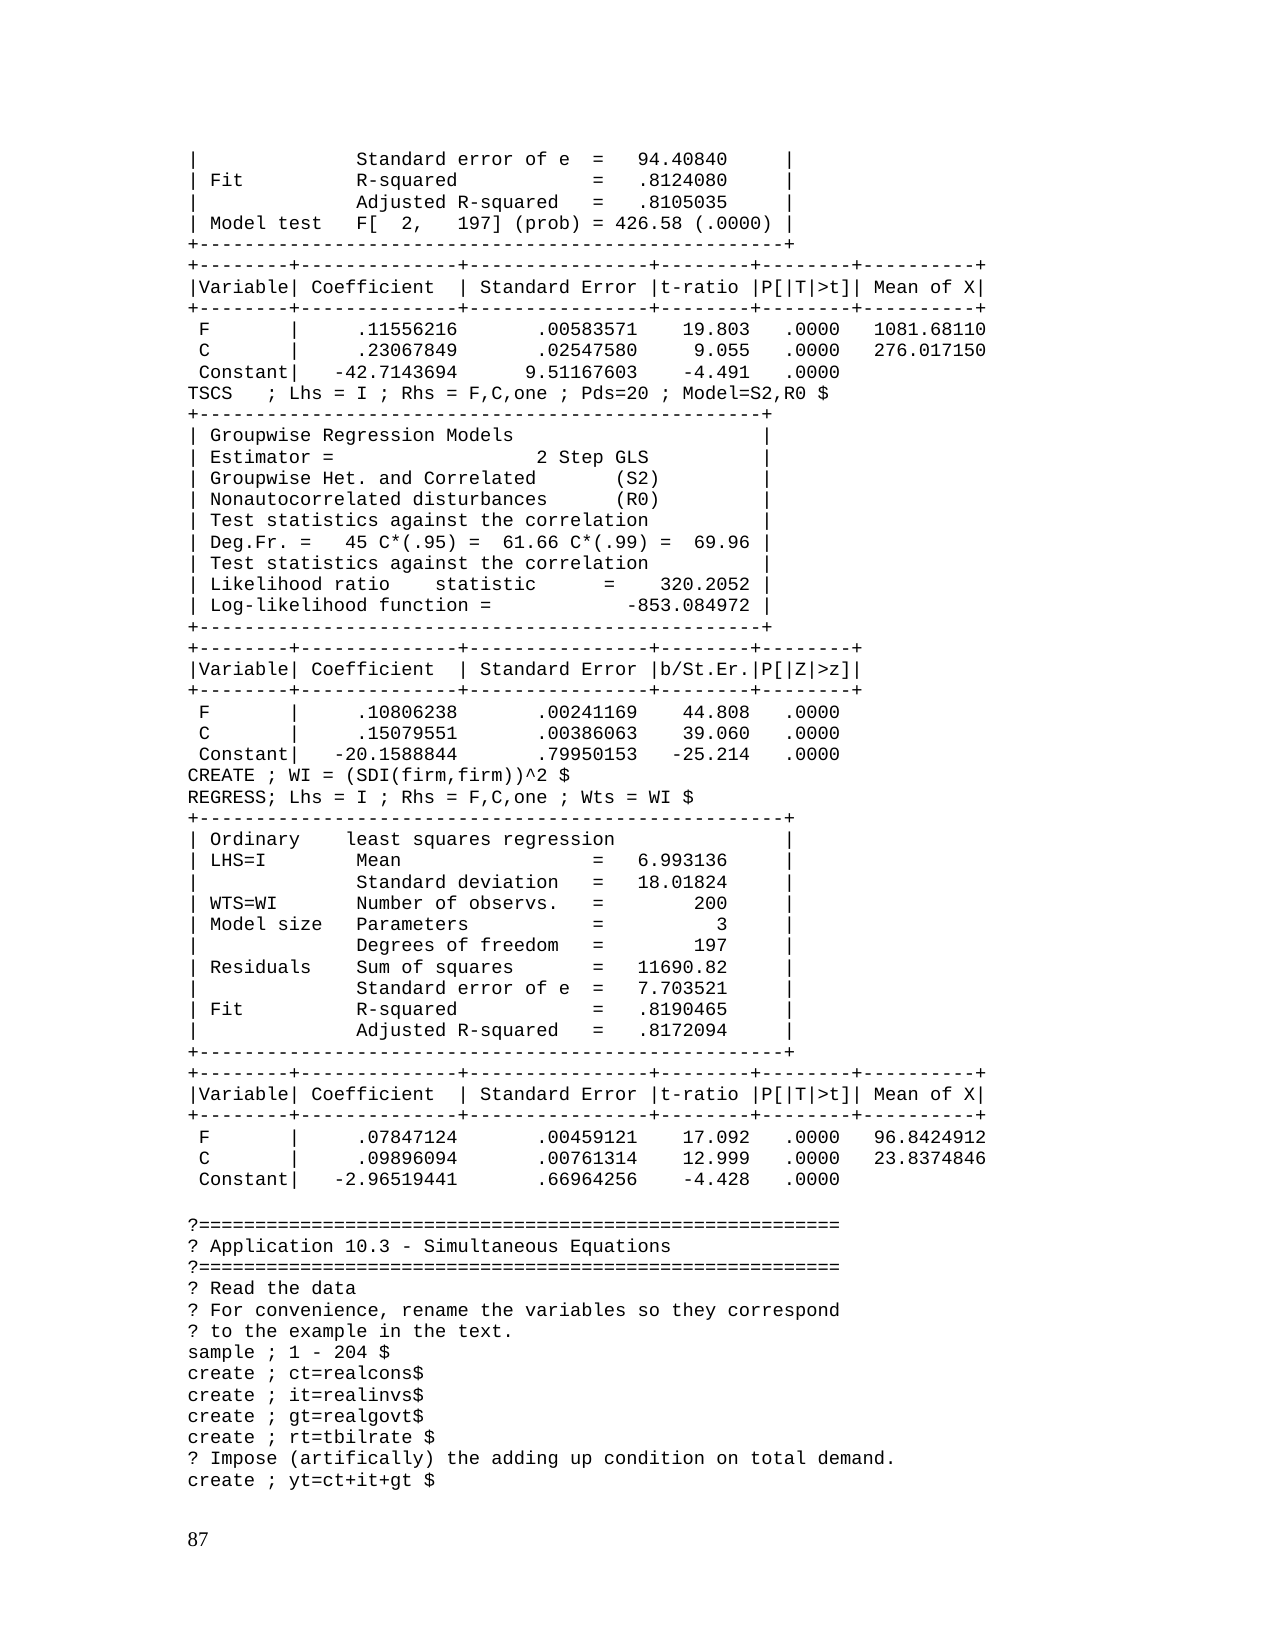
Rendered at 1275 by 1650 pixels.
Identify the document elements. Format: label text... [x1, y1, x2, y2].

text ? For convenience, rename the variables so they correspond [187, 1300, 1087, 1322]
text Constant| -20.1588844 .79950153 -25.214 .0000 [187, 745, 1087, 766]
text | Groupwise Regression Models | [187, 426, 1087, 447]
text | Nonautocorrelated disturbances (R0) | [187, 490, 1087, 511]
text | Residuals Sum of squares = 11690.82 | [187, 957, 1087, 979]
text CREATE ; WI = (SDI(firm,firm))^2 $ [187, 766, 1087, 787]
text | Standard deviation = 18.01824 | [187, 872, 1087, 894]
text F | .11556216 .00583571 19.803 .0000 1081.68110 [187, 320, 1087, 341]
text +--------------------------------------------------+ [187, 405, 1087, 426]
text C | .23067849 .02547580 9.055 .0000 50 [187, 341, 1087, 362]
text | Groupwise Het. and Correlated (S2) | [187, 469, 1087, 490]
text | =WI Number of observs. = 200 | [187, 894, 1087, 915]
text | Model test F[ 2, 197] (prob) = 426.58 (.0000) | [187, 214, 1087, 235]
text +--------+--------------+----------------+--------+--------+----------+ [187, 1106, 1087, 1127]
text +----------------------------------------------------+ [187, 809, 1087, 830]
text | Test statistics against the correlation | [187, 511, 1087, 532]
text +----------------------------------------------------+ [187, 1042, 1087, 1064]
text +--------+--------------+----------------+--------+--------+ [187, 681, 1087, 702]
text create ; rt=tbilrate $ [187, 1428, 1087, 1449]
text ? to the example in the text. [187, 1322, 1087, 1343]
text |Variable| Coefficient | Standard Error |t-ratio |P[|T|>t]| Mean of X| [187, 1085, 1087, 1106]
text ? Application 10.3 - Simultaneous Equations [187, 1237, 1087, 1258]
text | Adjusted R-squared = .8105035 | [187, 192, 1087, 214]
text +--------------------------------------------------+ [187, 617, 1087, 639]
text C | .15079551 .00386063 39.060 .0000 [187, 724, 1087, 745]
text create ; gt=realgovt$ [187, 1407, 1087, 1428]
text +----------------------------------------------------+ [187, 235, 1087, 256]
text | Standard error of e = 94.40840 | [187, 150, 1087, 171]
text Constant| -2.96519441 .66964256 -4.428 .0000 [187, 1170, 1087, 1191]
text |Variable| Coefficient | Standard Error |b/St.Er.|P[|Z|>z]| [187, 660, 1087, 681]
text | Test statistics against the correlation | [187, 554, 1087, 575]
text |Variable| Coefficient | Standard Error |t-ratio |P[|T|>t]| Mean of X| [187, 277, 1087, 299]
text create ; ct=realcons$ [187, 1364, 1087, 1385]
text | Estimator = 2 Step GLS | [187, 447, 1087, 469]
text | Fit R-squared = .8190465 | [187, 1000, 1087, 1021]
text create ; it=realinvs$ [187, 1385, 1087, 1407]
text +--------+--------------+----------------+--------+--------+----------+ [187, 1064, 1087, 1085]
text | Deg.Fr. = 45 C*(.95) = 61.66 C*(.99) = 69.96 | [187, 532, 1087, 554]
text | Adjusted R-squared = .8172094 | [187, 1021, 1087, 1042]
text F | .07847124 .00459121 17.092 .0000 96.8424912 [187, 1127, 1087, 1149]
text | Likelihood ratio statistic = | [187, 575, 1087, 596]
text | Degrees of freedom = 197 | [187, 936, 1087, 957]
text | Ordinary least squares regression | [187, 830, 1087, 851]
text create ; yt=ct+it+gt $ [187, 1470, 1087, 1492]
text +--------+--------------+----------------+--------+--------+ [187, 639, 1087, 660]
text | Standard error of e = 7.703521 | [187, 979, 1087, 1000]
text REGRESS; Lhs = I ; Rhs = F,C,one ; Wts = WI $ [187, 787, 1087, 809]
text | Model size Parameters = 3 | [187, 915, 1087, 936]
text +--------+--------------+----------------+--------+--------+----------+ [187, 299, 1087, 320]
text | Log-likelihood function = -853.084972 | [187, 596, 1087, 617]
text | LHS=I Mean = 6.993136 | [187, 851, 1087, 872]
text | Fit R-squared = .8124080 | [187, 171, 1087, 192]
text C | .09896094 .00761314 12.999 .0000 23.8374846 [187, 1149, 1087, 1170]
text ?========================================================= [187, 1258, 1087, 1279]
text ?========================================================= [187, 1215, 1087, 1237]
text TSCS ; Lhs = I ; Rhs = F,C,one ; Pds=20 ; Model=S2,R0 $ [187, 384, 1087, 405]
text ? Impose (artifically) the adding up condition on total demand. [187, 1449, 1087, 1470]
text F | .10806238 .00241169 44.808 .0000 [187, 702, 1087, 724]
text +--------+--------------+----------------+--------+--------+----------+ [187, 256, 1087, 277]
text Constant| -42.7143694 9.51167603 -4.491 .0000 [187, 362, 1087, 384]
text sample ; 1 - 204 $ [187, 1343, 1087, 1364]
text ? Read the data [187, 1279, 1087, 1300]
